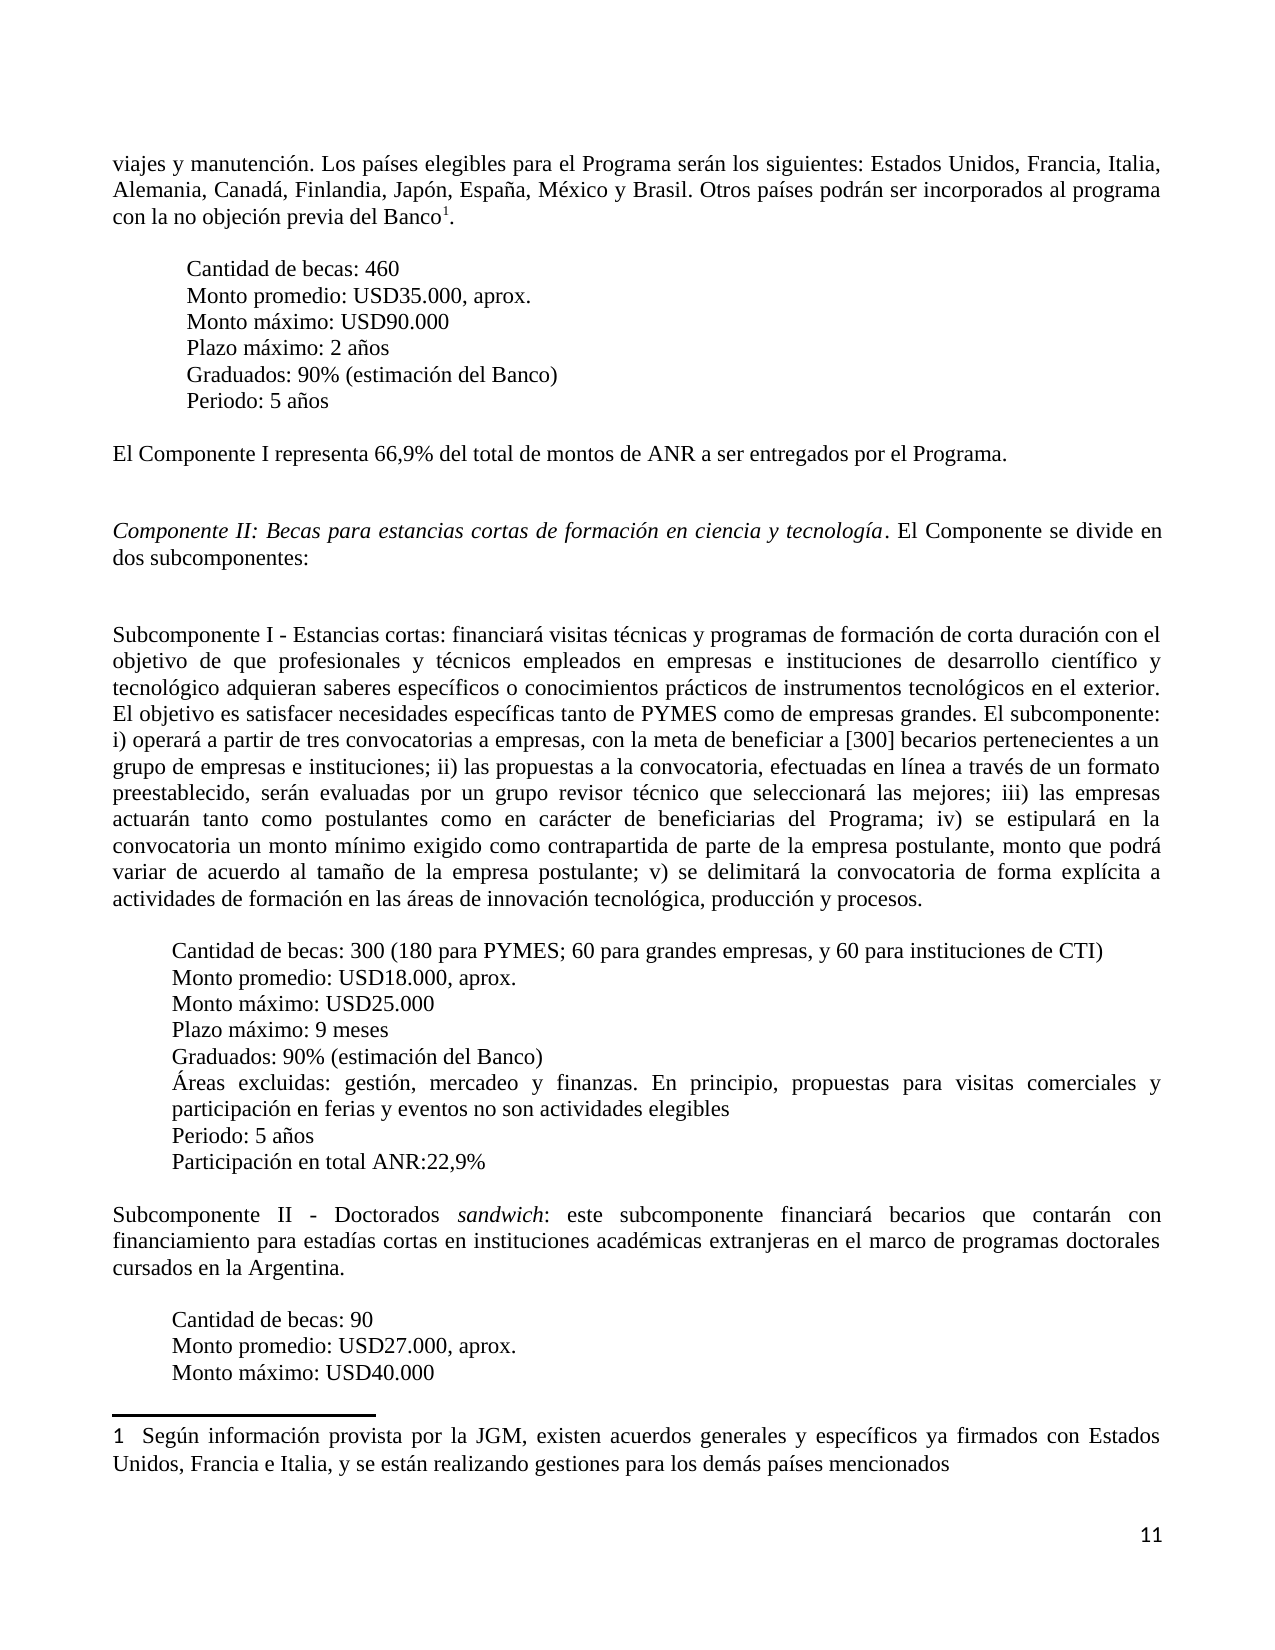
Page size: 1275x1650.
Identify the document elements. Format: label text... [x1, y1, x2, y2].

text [112, 150, 1162, 229]
text Plazo máximo: 9 meses [172, 1016, 1162, 1043]
text Monto promedio: USD35.000, aprox. [112, 282, 1162, 308]
text El Componente I representa 66,9% del total de montos de ANR a ser entregados por el Programa. [112, 440, 1162, 466]
text Monto máximo: USD40.000 [112, 1359, 1162, 1385]
text Monto máximo: USD25.000 [172, 990, 1162, 1016]
text Cantidad de becas: 90 [112, 1306, 1162, 1333]
text Periodo: 5 años [112, 387, 1162, 413]
text Cantidad de becas: 300 (180 para PYMES; 60 para grandes empresas, y 60 para instituciones de CTI) [172, 937, 1162, 964]
text Áreas excluidas: gestión, mercadeo y finanzas. En principio, propuestas para visitas comerciales y participación en ferias y eventos no son actividades elegibles [172, 1069, 1162, 1122]
text Cantidad de becas: 460 [112, 255, 1162, 282]
text Monto máximo: USD90.000 [112, 308, 1162, 334]
text Monto promedio: USD27.000, aprox. [112, 1333, 1162, 1359]
text Subcomponente II - Doctorados sandwich: este subcomponente financiará becarios que contarán con financiamiento para estadías cortas en instituciones académicas extranjeras en el marco de programas doctorales cursados en la Argentina. [112, 1201, 1162, 1280]
text Graduados: 90% (estimación del Banco) [172, 1043, 1162, 1069]
text Plazo máximo: 2 años [112, 334, 1162, 361]
text Periodo: 5 años [172, 1122, 1162, 1148]
text Monto promedio: USD18.000, aprox. [172, 964, 1162, 990]
text Subcomponente I - Estancias cortas: financiará visitas técnicas y programas de formación de corta duración con el objetivo de que profesionales y técnicos empleados en empresas e instituciones de desarrollo científico y tecnológico adquieran saberes específicos o conocimientos prácticos de instrumentos tecnológicos en el exterior. El objetivo es satisfacer necesidades específicas tanto de PYMES como de empresas grandes. El subcomponente: i) operará a partir de tres convocatorias a empresas, con la meta de beneficiar a [300] becarios pertenecientes a un grupo de empresas e instituciones; ii) las propuestas a la convocatoria, efectuadas en línea a través de un formato preestablecido, serán evaluadas por un grupo revisor técnico que seleccionará las mejores; iii) las empresas actuarán tanto como postulantes como en carácter de beneficiarias del Programa; iv) se estipulará en la convocatoria un monto mínimo exigido como contrapartida de parte de la empresa postulante, monto que podrá variar de acuerdo al tamaño de la empresa postulante; v) se delimitará la convocatoria de forma explícita a actividades de formación en las áreas de innovación tecnológica, producción y procesos. [112, 621, 1162, 911]
text Graduados: 90% (estimación del Banco) [112, 361, 1162, 387]
text Componente II: Becas para estancias cortas de formación en ciencia y tecnología. El Componente se divide en dos subcomponentes: [112, 517, 1162, 570]
text Participación en total ANR:22,9% [172, 1148, 1162, 1174]
